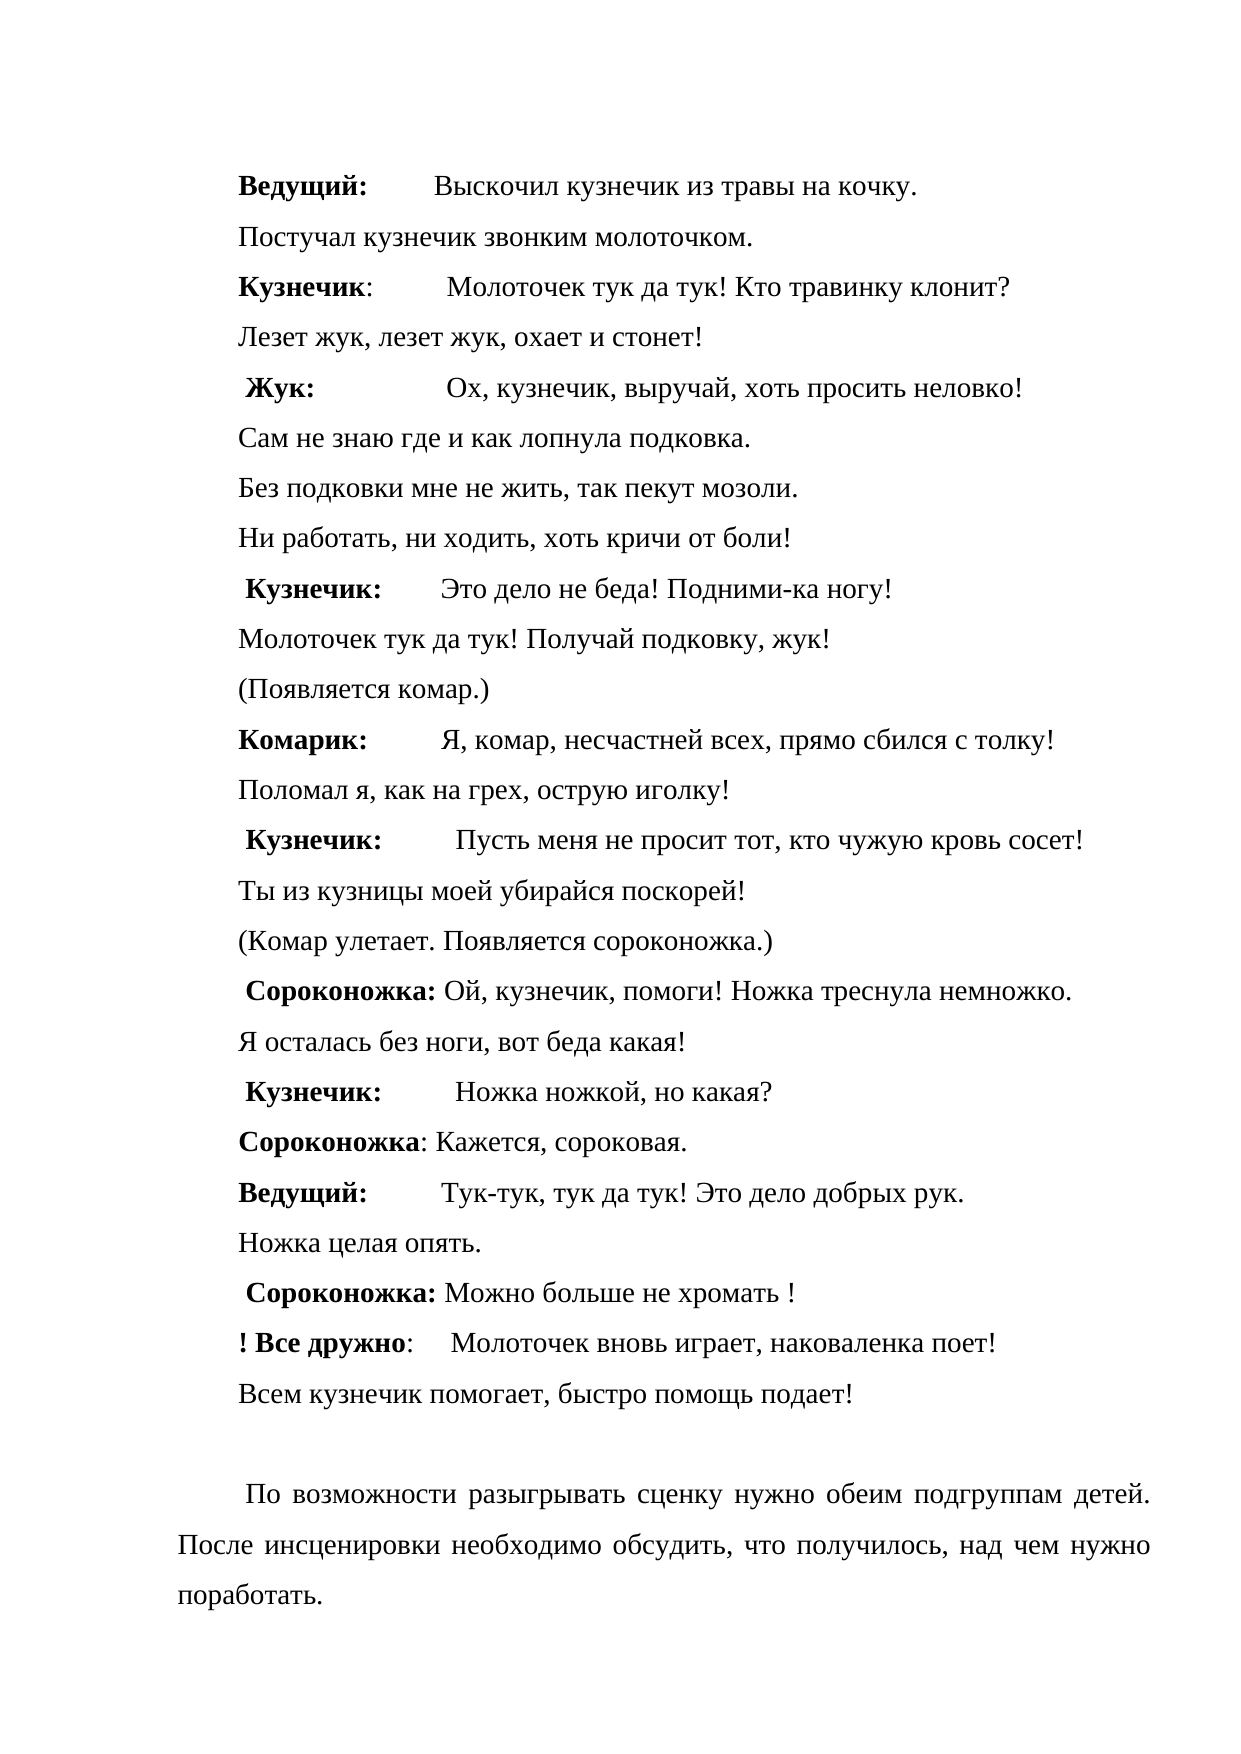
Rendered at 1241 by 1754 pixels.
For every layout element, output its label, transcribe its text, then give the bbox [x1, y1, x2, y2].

text Сороконожка: Кажется, сороковая. [177, 1124, 1152, 1158]
text Сороконожка: Ой, кузнечик, помоги! Ножка треснула немножко. [177, 973, 1152, 1007]
text Ни работать, ни ходить, хоть кричи от боли! [177, 521, 1152, 554]
text Кузнечик: Ножка ножкой, но какая? [177, 1074, 1152, 1108]
text Кузнечик: Пусть меня не просит тот, кто чужую кровь сосет! [177, 822, 1152, 856]
text Жук: Ох, кузнечик, выручай, хоть просить неловко! [177, 370, 1152, 403]
text Молоточек тук да тук! Получай подковку, жук! [177, 621, 1152, 655]
text Комарик: Я, комар, несчастней всех, прямо сбился с толку! [177, 722, 1152, 755]
text Ты из кузницы моей убирайся поскорей! [177, 873, 1152, 906]
text (Комар улетает. Появляется сороконожка.) [177, 923, 1152, 957]
text Кузнечик: Молоточек тук да тук! Кто травинку клонит? [177, 269, 1152, 303]
text Я осталась без ноги, вот беда какая! [177, 1024, 1152, 1057]
text Ведущий: Выскочил кузнечик из травы на кочку. [177, 168, 1152, 202]
text (Появляется комар.) [177, 672, 1152, 705]
text Лезет жук, лезет жук, охает и стонет! [177, 319, 1152, 353]
text Ножка целая опять. [177, 1225, 1152, 1258]
text Сам не знаю где и как лопнула подковка. [177, 420, 1152, 453]
text Всем кузнечик помогает, быстро помощь подает! [177, 1376, 1152, 1409]
text Постучал кузнечик звонким молоточком. [177, 219, 1152, 252]
text ! Все дружно: Молоточек вновь играет, наковаленка поет! [177, 1326, 1152, 1359]
text По возможности разыгрывать сценку нужно обеим подгруппам детей. После инсценировки необходимо обсудить, что получилось, над чем нужно поработать. [177, 1477, 1152, 1611]
text Поломал я, как на грех, острую иголку! [177, 772, 1152, 806]
text Кузнечик: Это дело не беда! Подними-ка ногу! [177, 571, 1152, 604]
text Ведущий: Тук-тук, тук да тук! Это дело добрых рук. [177, 1175, 1152, 1208]
text Сороконожка: Можно больше не хромать ! [177, 1275, 1152, 1309]
text Без подковки мне не жить, так пекут мозоли. [177, 470, 1152, 504]
